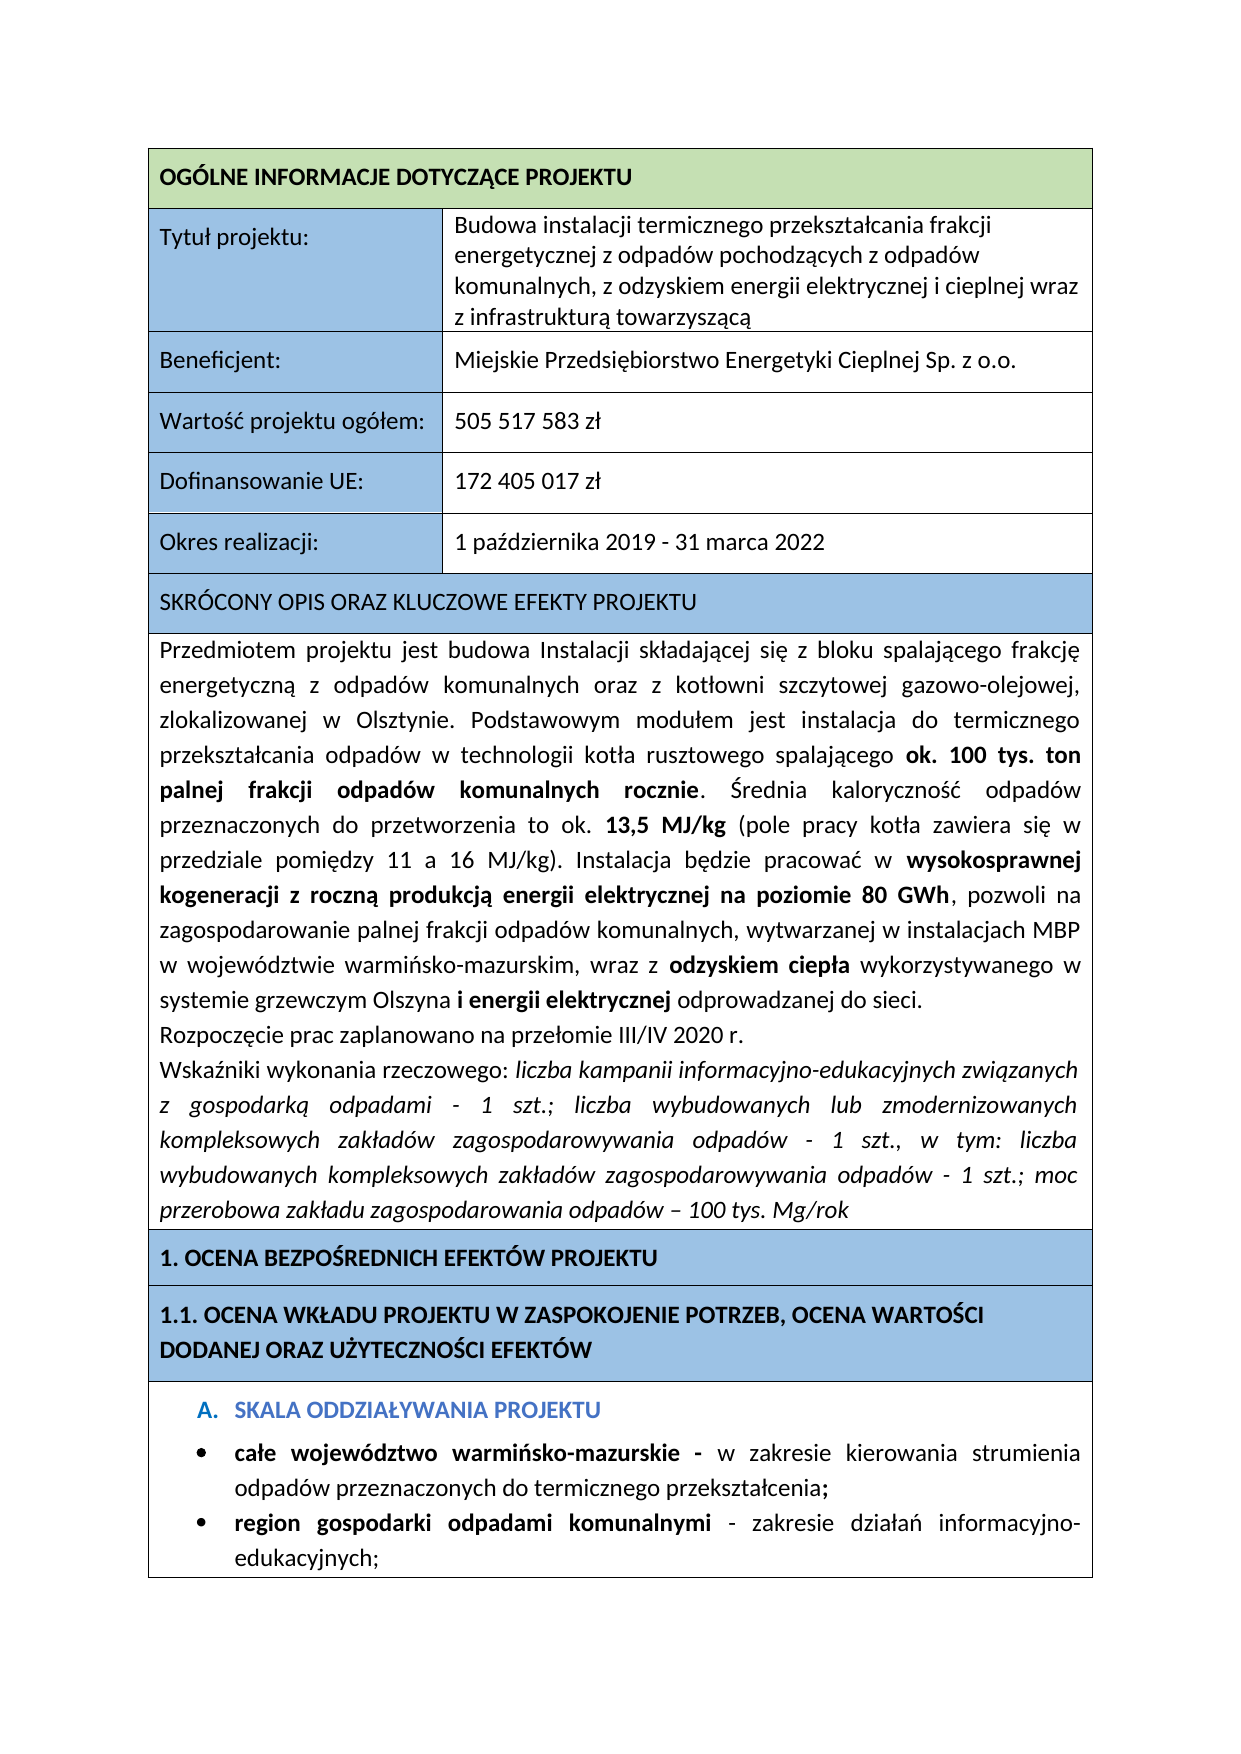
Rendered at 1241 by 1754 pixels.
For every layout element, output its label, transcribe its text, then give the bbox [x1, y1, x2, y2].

table_cell SKRÓCONY OPIS ORAZ KLUCZOWE EFEKTY PROJEKTU [149, 574, 1092, 633]
table_cell 1 października 2019 - 31 marca 2022 [443, 514, 1092, 573]
table_cell 505 517 583 zł [443, 393, 1092, 452]
table_cell Dofinansowanie UE: [149, 453, 442, 512]
table_cell Tytuł projektu: [149, 209, 442, 331]
table_cell 172 405 017 zł [443, 453, 1092, 512]
table_cell 1.1. OCENA WKŁADU PROJEKTU W ZASPOKOJENIE POTRZEB, OCENA WARTOŚCI DODANEJ ORAZ UŻYTECZNOŚCI EFEKTÓW [149, 1286, 1092, 1381]
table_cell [149, 1382, 1092, 1577]
table_cell Miejskie Przedsiębiorstwo Energetyki Cieplnej Sp. z o.o. [443, 332, 1092, 392]
table_cell Przedmiotem projektu jest budowa Instalacji składającej się z bloku spalającego frakcję energetyczną z odpadów komunalnych oraz z kotłowni szczytowej gazowo-olejowej, zlokalizowanej w Olsztynie. Podstawowym modułem jest instalacja do termicznego przekształcania odpadów w technologii kotła rusztowego spalającego ok. 100 tys. ton palnej frakcji odpadów komunalnych rocznie. Średnia kaloryczność odpadów przeznaczonych do przetworzenia to ok. 13,5 MJ/kg (pole pracy kotła zawiera się w przedziale pomiędzy 11 a 16 MJ/kg). Instalacja będzie pracować w wysokosprawnej kogeneracji z roczną produkcją energii elektrycznej na poziomie 80 GWh, pozwoli na zagospodarowanie palnej frakcji odpadów komunalnych, wytwarzanej w instalacjach MBP w województwie warmińsko-mazurskim, wraz z odzyskiem ciepła wykorzystywanego w systemie grzewczym Olszyna i energii elektrycznej odprowadzanej do sieci. Rozpoczęcie prac zaplanowano na przełomie III/IV 2020 r. Wskaźniki wykonania rzeczowego: liczba kampanii informacyjno-edukacyjnych związanych z gospodarką odpadami - 1 szt.; liczba wybudowanych lub zmodernizowanych kompleksowych zakładów zagospodarowywania odpadów - 1 szt., w tym: liczba wybudowanych kompleksowych zakładów zagospodarowywania odpadów - 1 szt.; moc przerobowa zakładu zagospodarowania odpadów – 100 tys. Mg/rok [149, 634, 1092, 1229]
table_cell Wartość projektu ogółem: [149, 393, 442, 452]
table_cell Budowa instalacji termicznego przekształcania frakcji energetycznej z odpadów pochodzących z odpadów komunalnych, z odzyskiem energii elektrycznej i cieplnej wraz z infrastrukturą towarzyszącą [443, 209, 1092, 331]
table_cell Okres realizacji: [149, 514, 442, 573]
table_cell Beneficjent: [149, 332, 442, 392]
table_header OGÓLNE INFORMACJE DOTYCZĄCE PROJEKTU [149, 149, 1092, 208]
table_cell 1. OCENA BEZPOŚREDNICH EFEKTÓW PROJEKTU [149, 1230, 1092, 1285]
